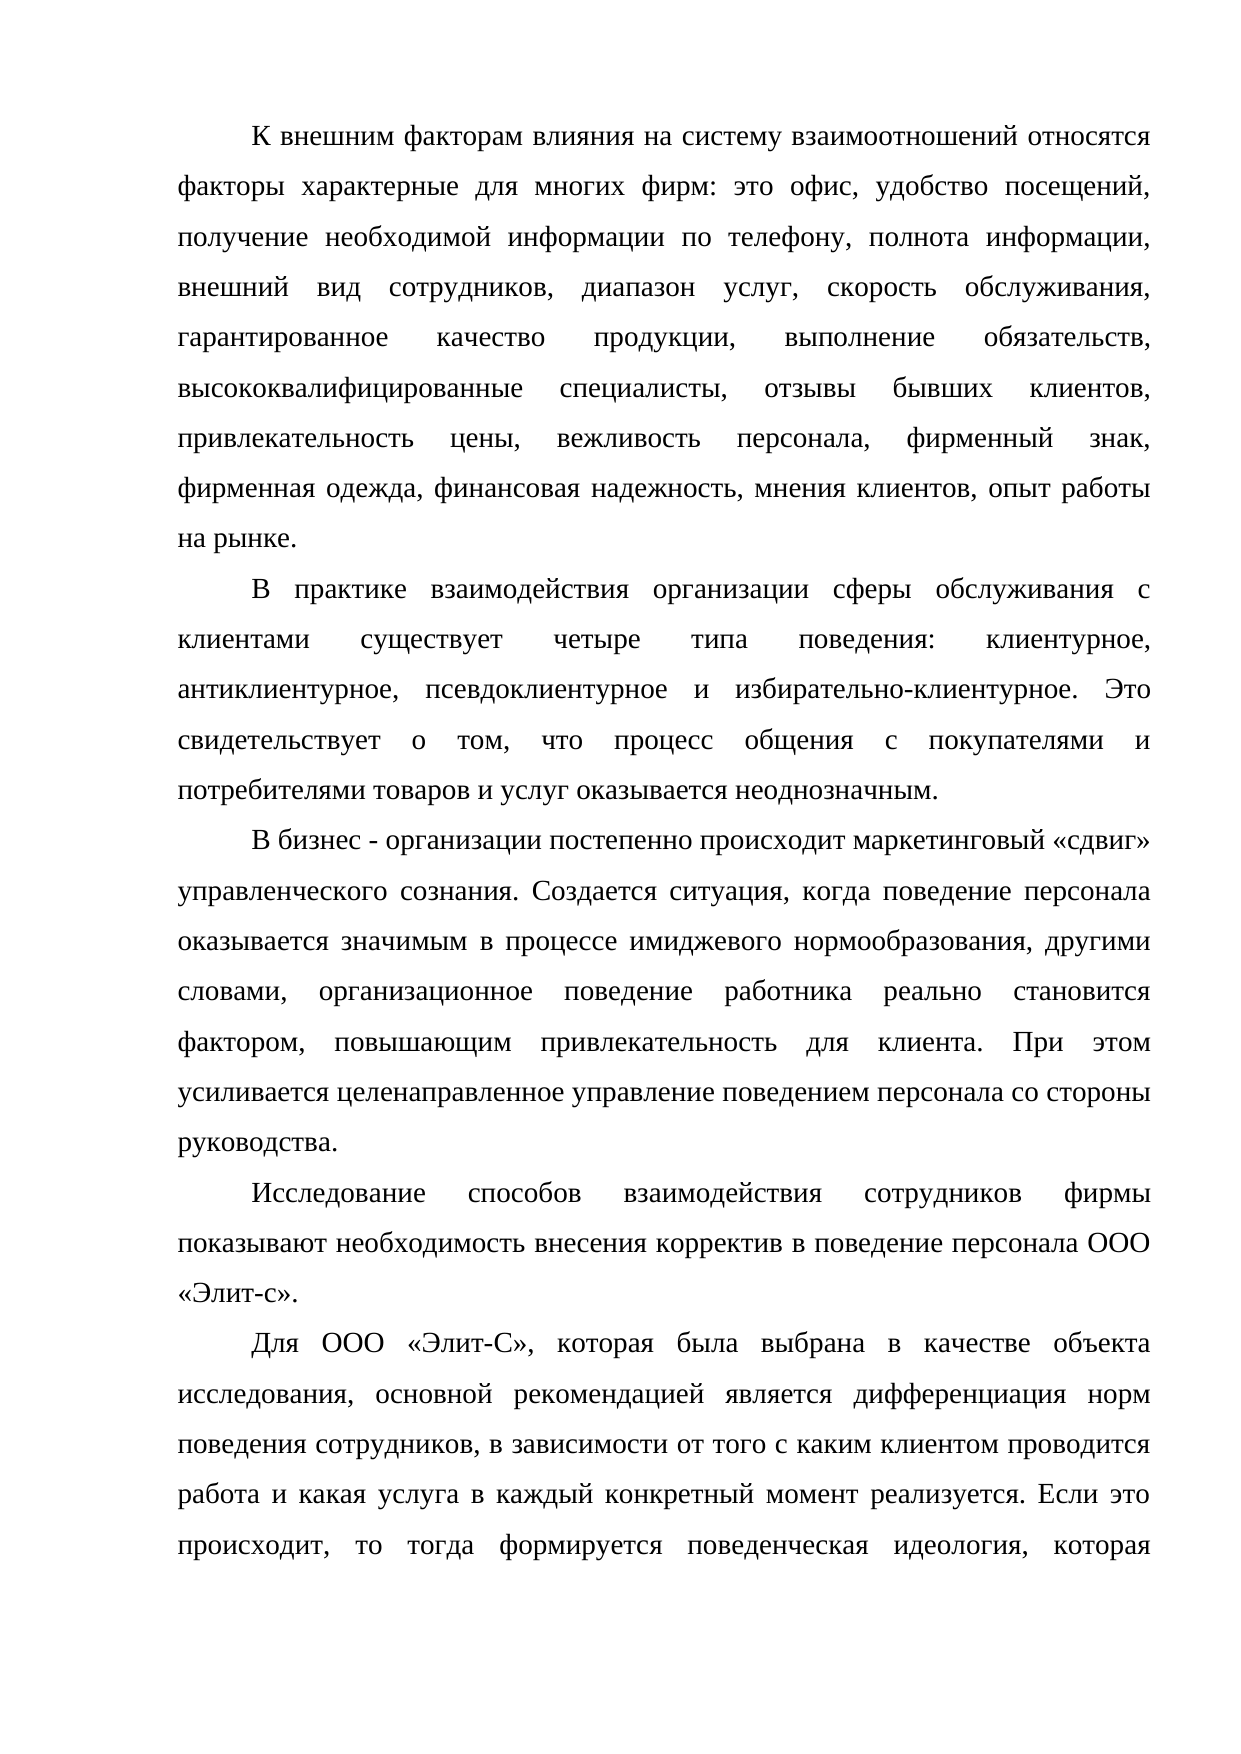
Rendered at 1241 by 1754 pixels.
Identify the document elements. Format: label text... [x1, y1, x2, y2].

text К внешним факторам влияния на систему взаимоотношений относятся факторы характерные для многих фирм: это офис, удобство посещений, получение необходимой информации по телефону, полнота информации, внешний вид сотрудников, диапазон услуг, скорость обслуживания, гарантированное качество продукции, выполнение обязательств, высококвалифицированные специалисты, отзывы бывших клиентов, привлекательность цены, вежливость персонала, фирменный знак, фирменная одежда, финансовая надежность, мнения клиентов, опыт работы на рынке. [177, 118, 1152, 554]
text В практике взаимодействия организации сферы обслуживания с клиентами существует четыре типа поведения: клиентурное, антиклиентурное, псевдоклиентурное и избирательно-клиентурное. Это свидетельствует о том, что процесс общения с покупателями и потребителями товаров и услуг оказывается неоднозначным. [177, 571, 1152, 806]
text В бизнес - организации постепенно происходит маркетинговый «сдвиг» управленческого сознания. Создается ситуация, когда поведение персонала оказывается значимым в процессе имиджевого нормообразования, другими словами, организационное поведение работника реально становится фактором, повышающим привлекательность для клиента. При этом усиливается целенаправленное управление поведением персонала со стороны руководства. [177, 822, 1152, 1158]
text Исследование способов взаимодействия сотрудников фирмы показывают необходимость внесения корректив в поведение персонала ООО «Элит-с». [177, 1175, 1152, 1309]
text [177, 1326, 1152, 1560]
